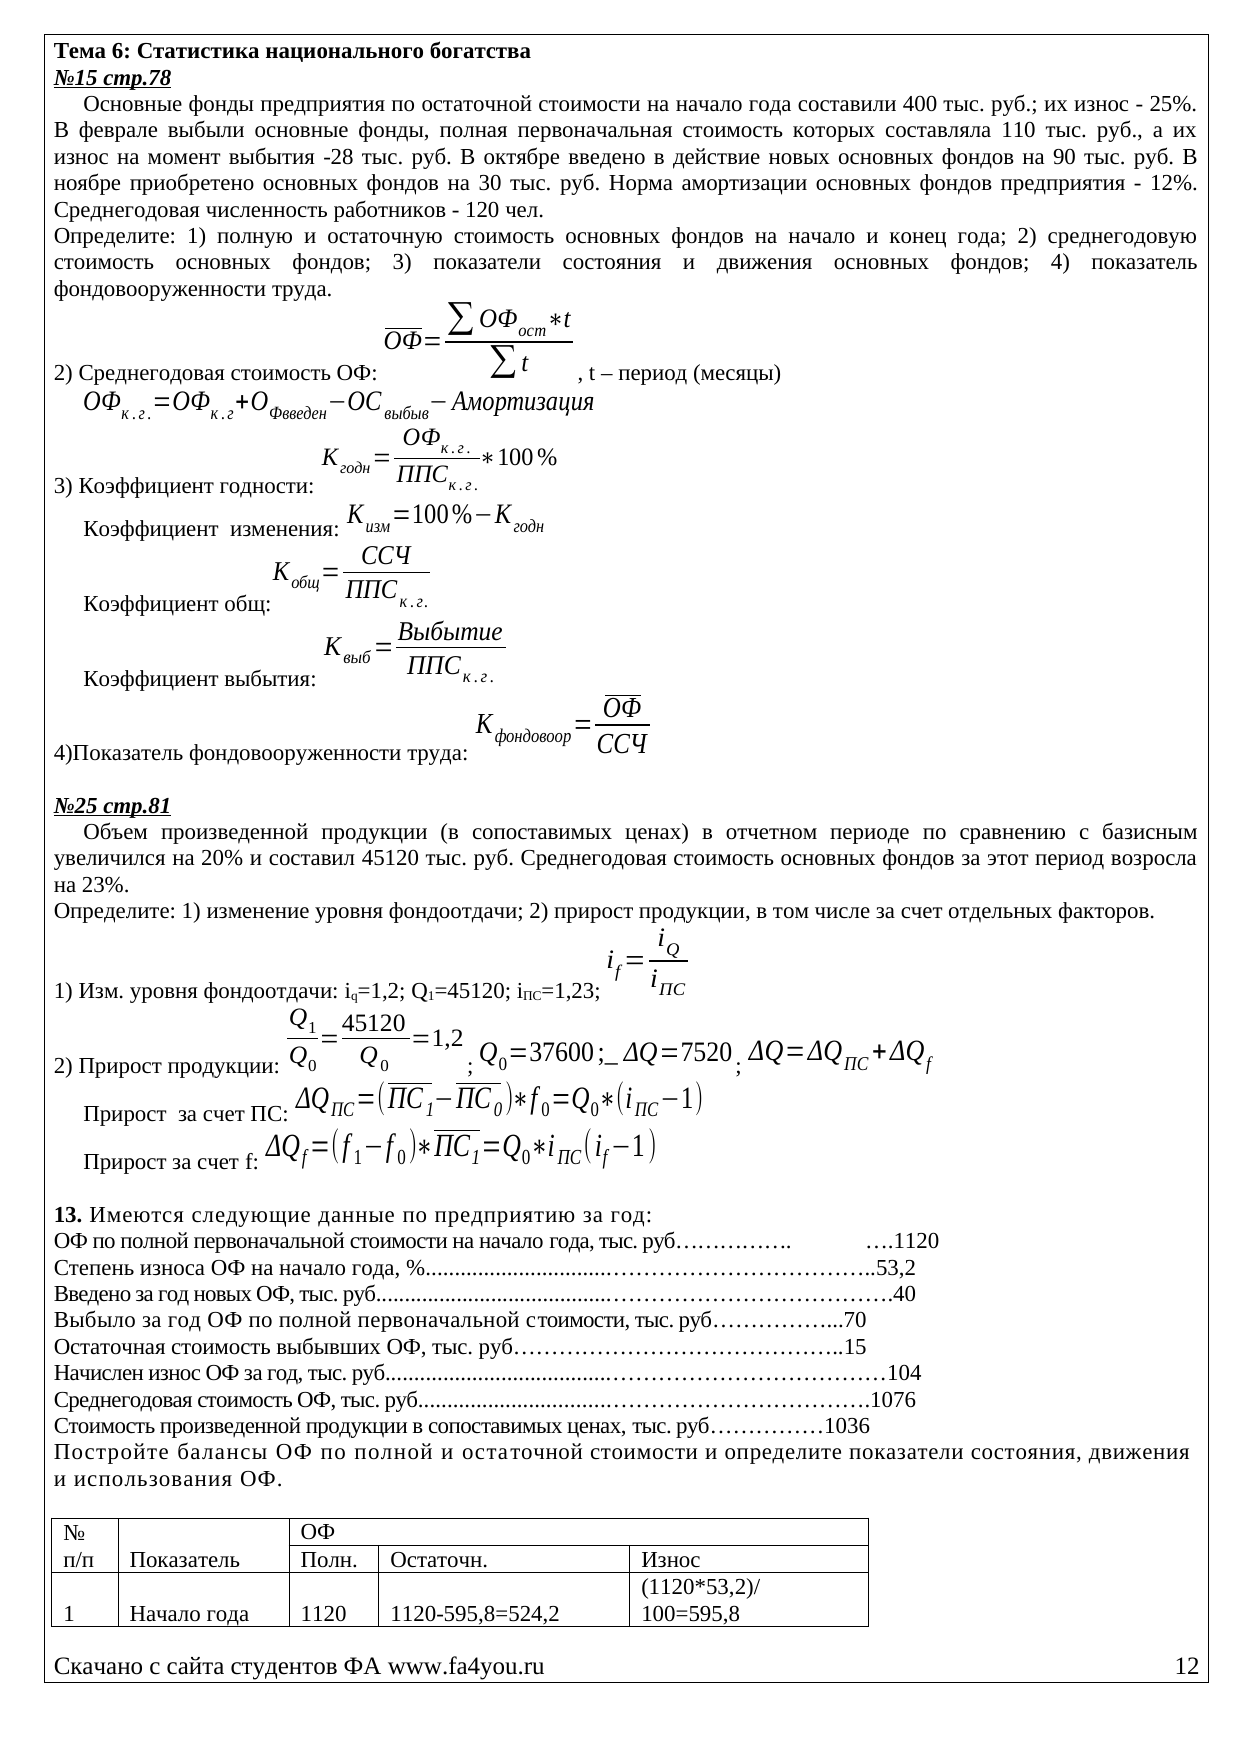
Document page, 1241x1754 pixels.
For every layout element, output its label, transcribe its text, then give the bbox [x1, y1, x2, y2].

text Введено за год новых ОФ, тыс. руб ……………………………….40 [53, 1280, 1199, 1307]
text №15 стр.78 [53, 64, 1199, 90]
table_header ОФ [290, 1519, 868, 1545]
table_cell Износ [630, 1546, 868, 1572]
table_cell 1120-595,8=524,2 [379, 1573, 629, 1626]
text Остаточная стоимость выбывших ОФ, тыс. руб……………………………………..15 [53, 1333, 1199, 1359]
text 1) Изм. уровня фондоотдачи: iq=1,2; Q1=45120; iПС=1,23; [53, 923, 1199, 1003]
text 3) Коэффициент годности: [53, 423, 1199, 498]
table_cell (1120*53,2)/100=595,8 [630, 1573, 868, 1626]
text 2) Прирост продукции: ; ; [53, 1003, 1199, 1079]
table_cell 1120 [290, 1573, 378, 1626]
text Коэффициент изменения: [83, 498, 1199, 541]
text Определите: 1) полную и остаточную стоимость основных фондов на начало и конец года; 2) среднегодовую стоимость основных фондов; 3) показатели состояния и движения основных фондов; 4) показатель фондовооруженности труда. [53, 222, 1199, 301]
text №25 стр.81 [53, 792, 1199, 818]
text Среднегодовая стоимость ОФ, тыс. руб …………………………….1076 [53, 1386, 1199, 1412]
text 4)Показатель фондовооруженности труда: [53, 692, 1199, 765]
text Постройте балансы ОФ по полной и остаточной стоимости и определите показатели состояния, движения и использования ОФ. [53, 1438, 1199, 1491]
text 13. Имеются следующие данные по предприятию за год: [53, 1201, 1199, 1227]
text Степень износа ОФ на начало года, % ……………………………..53,2 [53, 1254, 1199, 1280]
text 2) Среднегодовая стоимость ОФ: , t – период (месяцы) [53, 301, 1199, 386]
text Определите: 1) изменение уровня фондоотдачи; 2) прирост продукции, в том числе за счет отдельных факторов. [53, 897, 1199, 923]
text Коэффициент выбытия: [83, 616, 1199, 692]
text Коэффициент общ: [83, 541, 1199, 616]
text Объем произведенной продукции (в сопоставимых ценах) в отчетном периоде по сравнению с базисным увеличился на 20% и составил 45120 тыс. руб. Среднегодовая стоимость основных фондов за этот период возросла на 23%. [53, 818, 1199, 897]
text Прирост за счет f: [83, 1126, 1199, 1175]
table_header № п/п [52, 1519, 118, 1572]
table_header Показатель [119, 1519, 289, 1572]
table_cell Полн. [290, 1546, 378, 1572]
text Выбыло за год ОФ по полной первоначальной стоимости, тыс. руб……………...70 [53, 1307, 1199, 1333]
table_cell Остаточн. [379, 1546, 629, 1572]
text Основные фонды предприятия по остаточной стоимости на начало года составили 400 тыс. руб.; их износ - 25%. В феврале выбыли основные фонды, полная первоначальная стоимость которых составляла 110 тыс. руб., а их износ на момент выбытия -28 тыс. руб. В октябре введено в действие новых основных фондов на 90 тыс. руб. В ноябре приобретено основных фондов на 30 тыс. руб. Норма амортизации основных фондов предприятия - 12%. Среднегодовая численность работников - 120 чел. [53, 90, 1199, 222]
text Тема 6: Статистика национального богатства [53, 37, 1199, 64]
text Начислен износ ОФ за год, тыс. руб ………………………………104 [53, 1359, 1199, 1386]
text Прирост за счет ПС: [83, 1079, 1199, 1126]
text Стоимость произведенной продукции в сопоставимых ценах, тыс. руб……………1036 [53, 1412, 1199, 1438]
table_cell 1 [52, 1573, 118, 1626]
text ОФ по полной первоначальной стоимости на начало года, тыс. руб……………. ….1120 [53, 1227, 1199, 1254]
table_cell Начало года [119, 1573, 289, 1626]
